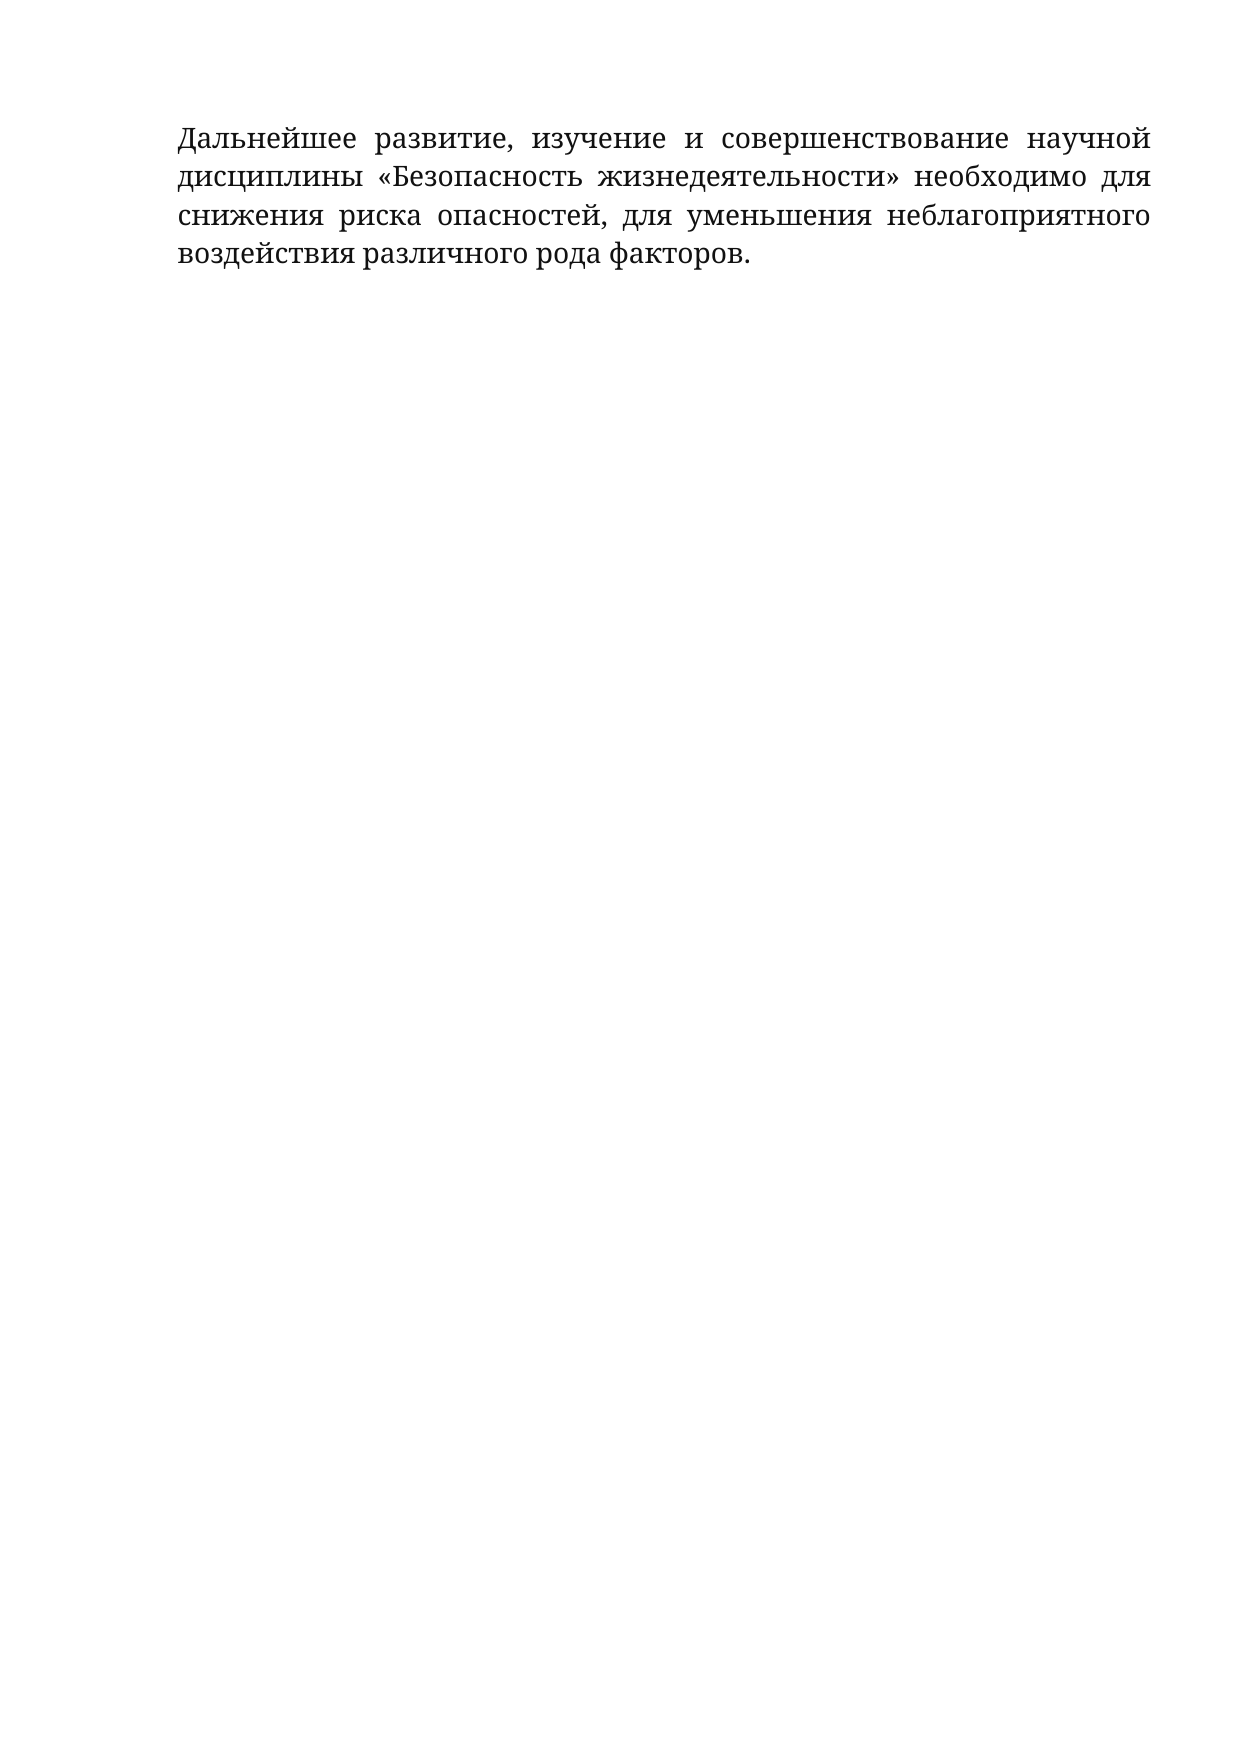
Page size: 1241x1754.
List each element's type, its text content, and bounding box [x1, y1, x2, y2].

text Дальнейшее развитие, изучение и совершенствование научной дисциплины «Безопасность жизнедеятельности» необходимо для снижения риска опасностей, для уменьшения неблагоприятного воздействия различного рода факторов. [177, 118, 1152, 271]
